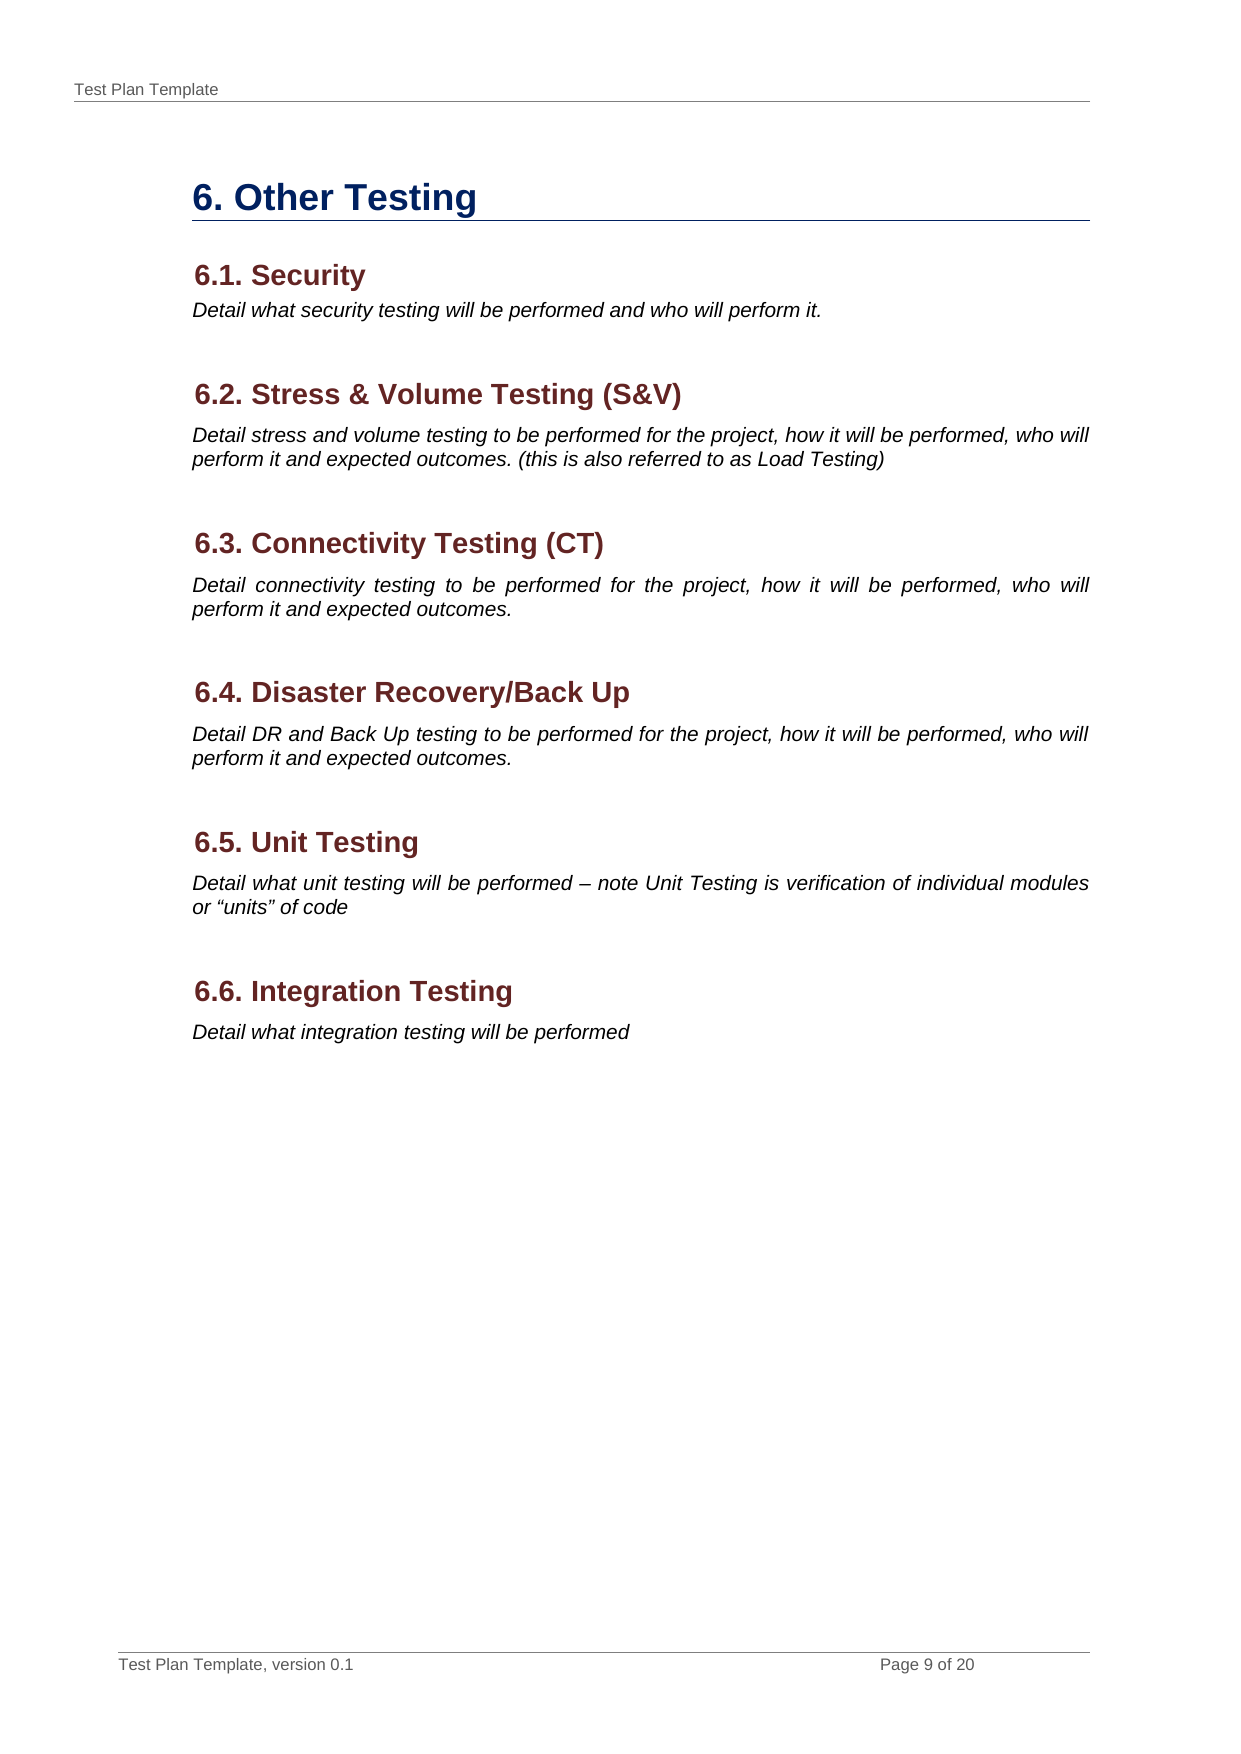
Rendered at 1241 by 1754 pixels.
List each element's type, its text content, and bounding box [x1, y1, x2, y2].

text Detail what security testing will be performed and who will perform it. [192, 298, 1090, 322]
subtitle Integration Testing [194, 974, 1090, 1007]
subtitle Security [194, 258, 1090, 292]
text Detail DR and Back Up testing to be performed for the project, how it will be performed, who will perform it and expected outcomes. [192, 722, 1090, 769]
text Detail what integration testing will be performed [192, 1020, 1090, 1044]
subtitle Connectivity Testing (CT) [194, 526, 1090, 560]
subtitle Disaster Recovery/Back Up [194, 676, 1090, 709]
text Detail connectivity testing to be performed for the project, how it will be performed, who will perform it and expected outcomes. [192, 572, 1090, 620]
subtitle Other Testing [192, 175, 1090, 220]
text Detail stress and volume testing to be performed for the project, how it will be performed, who will perform it and expected outcomes. (this is also referred to as Load Testing) [192, 423, 1090, 471]
subtitle Stress & Volume Testing (S&V) [194, 377, 1090, 411]
text Detail what unit testing will be performed – note Unit Testing is verification of individual modules or “units” of code [192, 871, 1090, 919]
subtitle Unit Testing [194, 825, 1090, 858]
